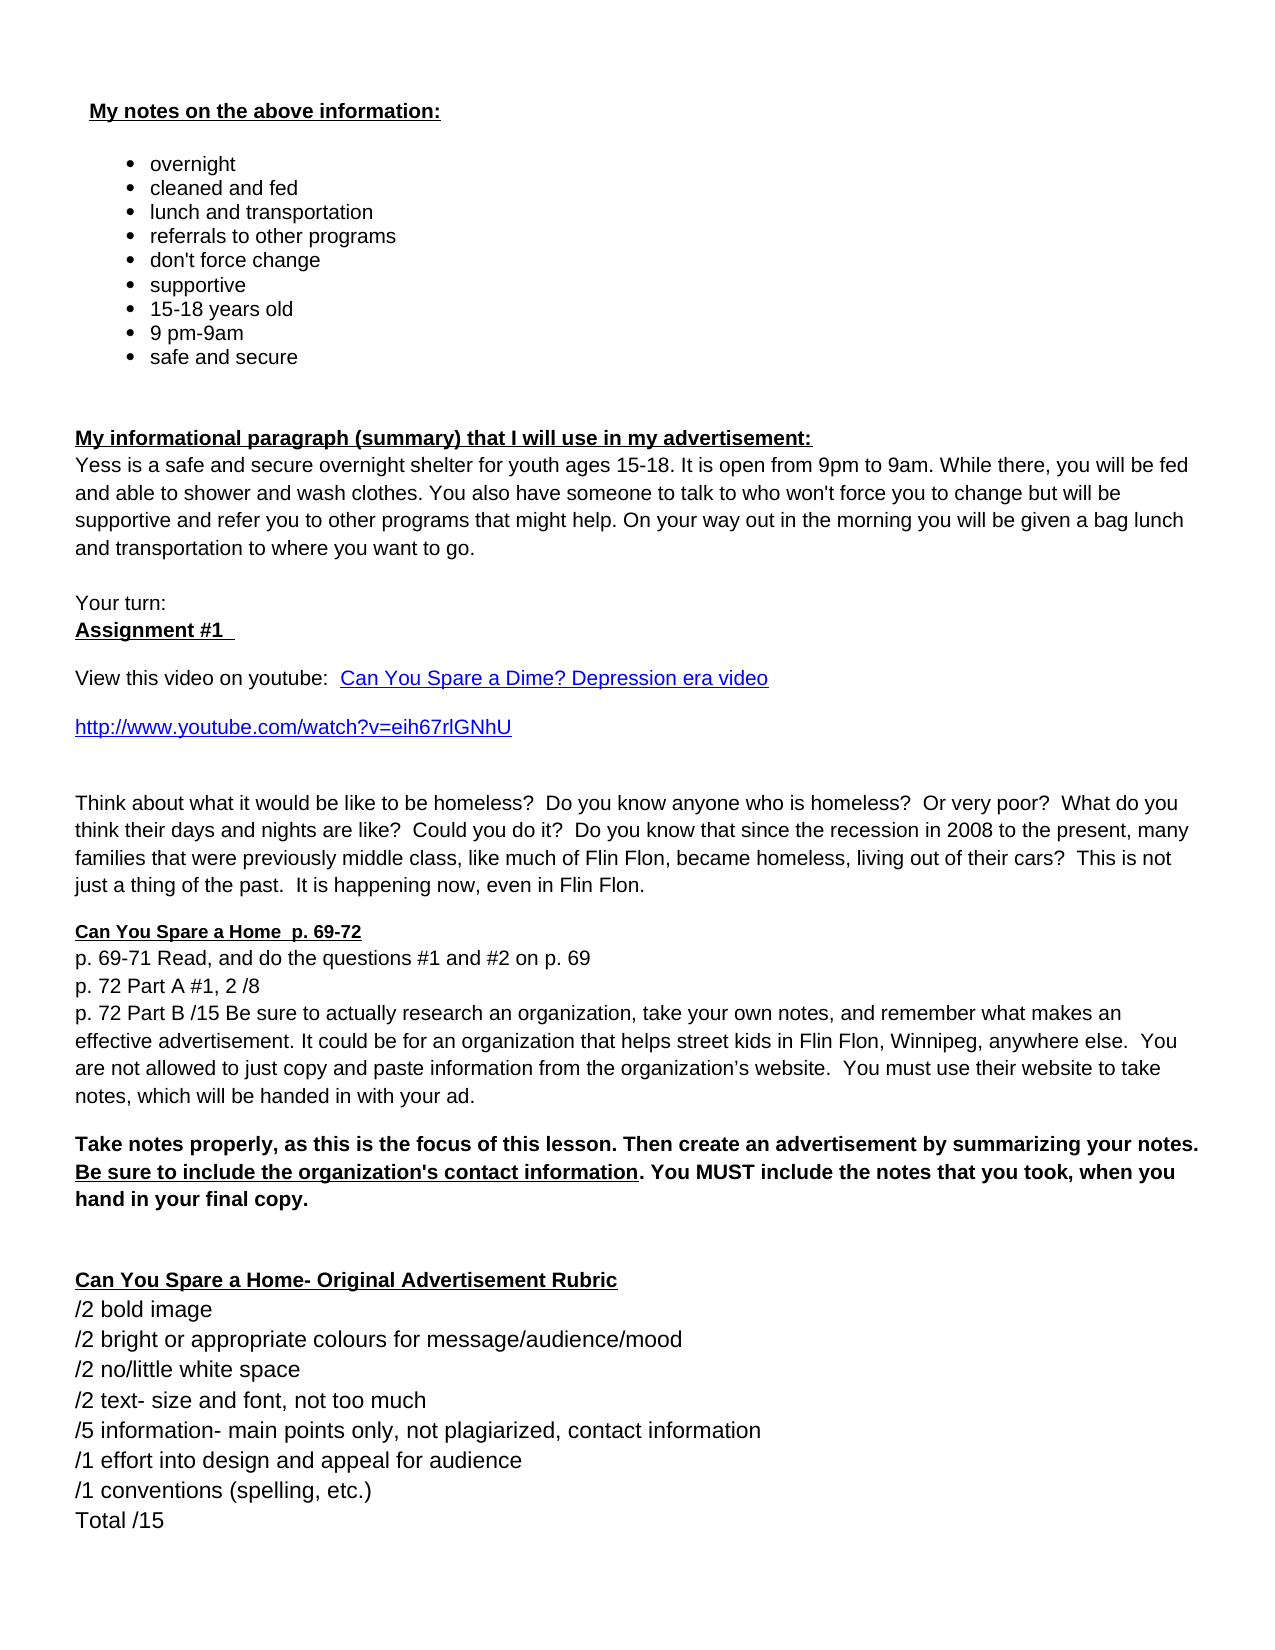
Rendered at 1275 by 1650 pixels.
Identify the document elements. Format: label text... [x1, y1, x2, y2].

text My informational paragraph (summary) that I will use in my advertisement: Yess is a safe and secure overnight shelter for youth ages 15-18. It is open from 9pm to 9am. While there, you will be fed and able to shower and wash clothes. You also have someone to talk to who won't force you to change but will be supportive and refer you to other programs that might help. On your way out in the morning you will be given a bag lunch and transportation to where you want to go. Your turn: Assignment #1 [75, 398, 1200, 642]
list referrals to other programs [127, 224, 1186, 248]
list cleaned and fed [127, 176, 1186, 200]
text Take notes properly, as this is the focus of this lesson. Then create an advertisement by summarizing your notes. Be sure to include the organization's contact information. You MUST include the notes that you took, when you hand in your final copy. [75, 1132, 1200, 1243]
text http://www.youtube.com/watch?v=eih67rlGNhU [75, 714, 1200, 738]
text Can You Spare a Home p. 69-72 p. 69-71 Read, and do the questions #1 and #2 on p. 69 p. 72 Part A #1, 2 /8 p. 72 Part B /15 Be sure to actually research an organization, take your own notes, and remember what makes an effective advertisement. It could be for an organization that helps street kids in Flin Flon, Winnipeg, anywhere else. You are not allowed to just copy and paste information from the organization’s website. You must use their website to take notes, which will be handed in with your ad. [75, 921, 1200, 1108]
text My notes on the above information: [89, 75, 1186, 123]
list 9 pm-9am [127, 321, 1186, 344]
text Think about what it would be like to be homeless? Do you know anyone who is homeless? Or very poor? What do you think their days and nights are like? Could you do it? Do you know that since the recession in 2008 to the present, many families that were previously middle class, like much of Flin Flon, became homeless, living out of their cars? This is not just a thing of the past. It is happening now, even in Flin Flon. [75, 763, 1200, 897]
text View this video on youtube: Can You Spare a Dime? Depression era video [75, 666, 1200, 690]
list lunch and transportation [127, 200, 1186, 224]
text Can You Spare a Home- Original Advertisement Rubric /2 bold image /2 bright or appropriate colours for message/audience/mood /2 no/little white space /2 text- size and font, not too much /5 information- main points only, not plagiarized, contact information /1 effort into design and appeal for audience /1 conventions (spelling, etc.) Total /15 [75, 1268, 1200, 1566]
list overnight [127, 152, 1186, 176]
list supportive [127, 272, 1186, 296]
list don't force change [127, 248, 1186, 272]
list 15-18 years old [127, 296, 1186, 321]
list safe and secure [127, 344, 1186, 369]
